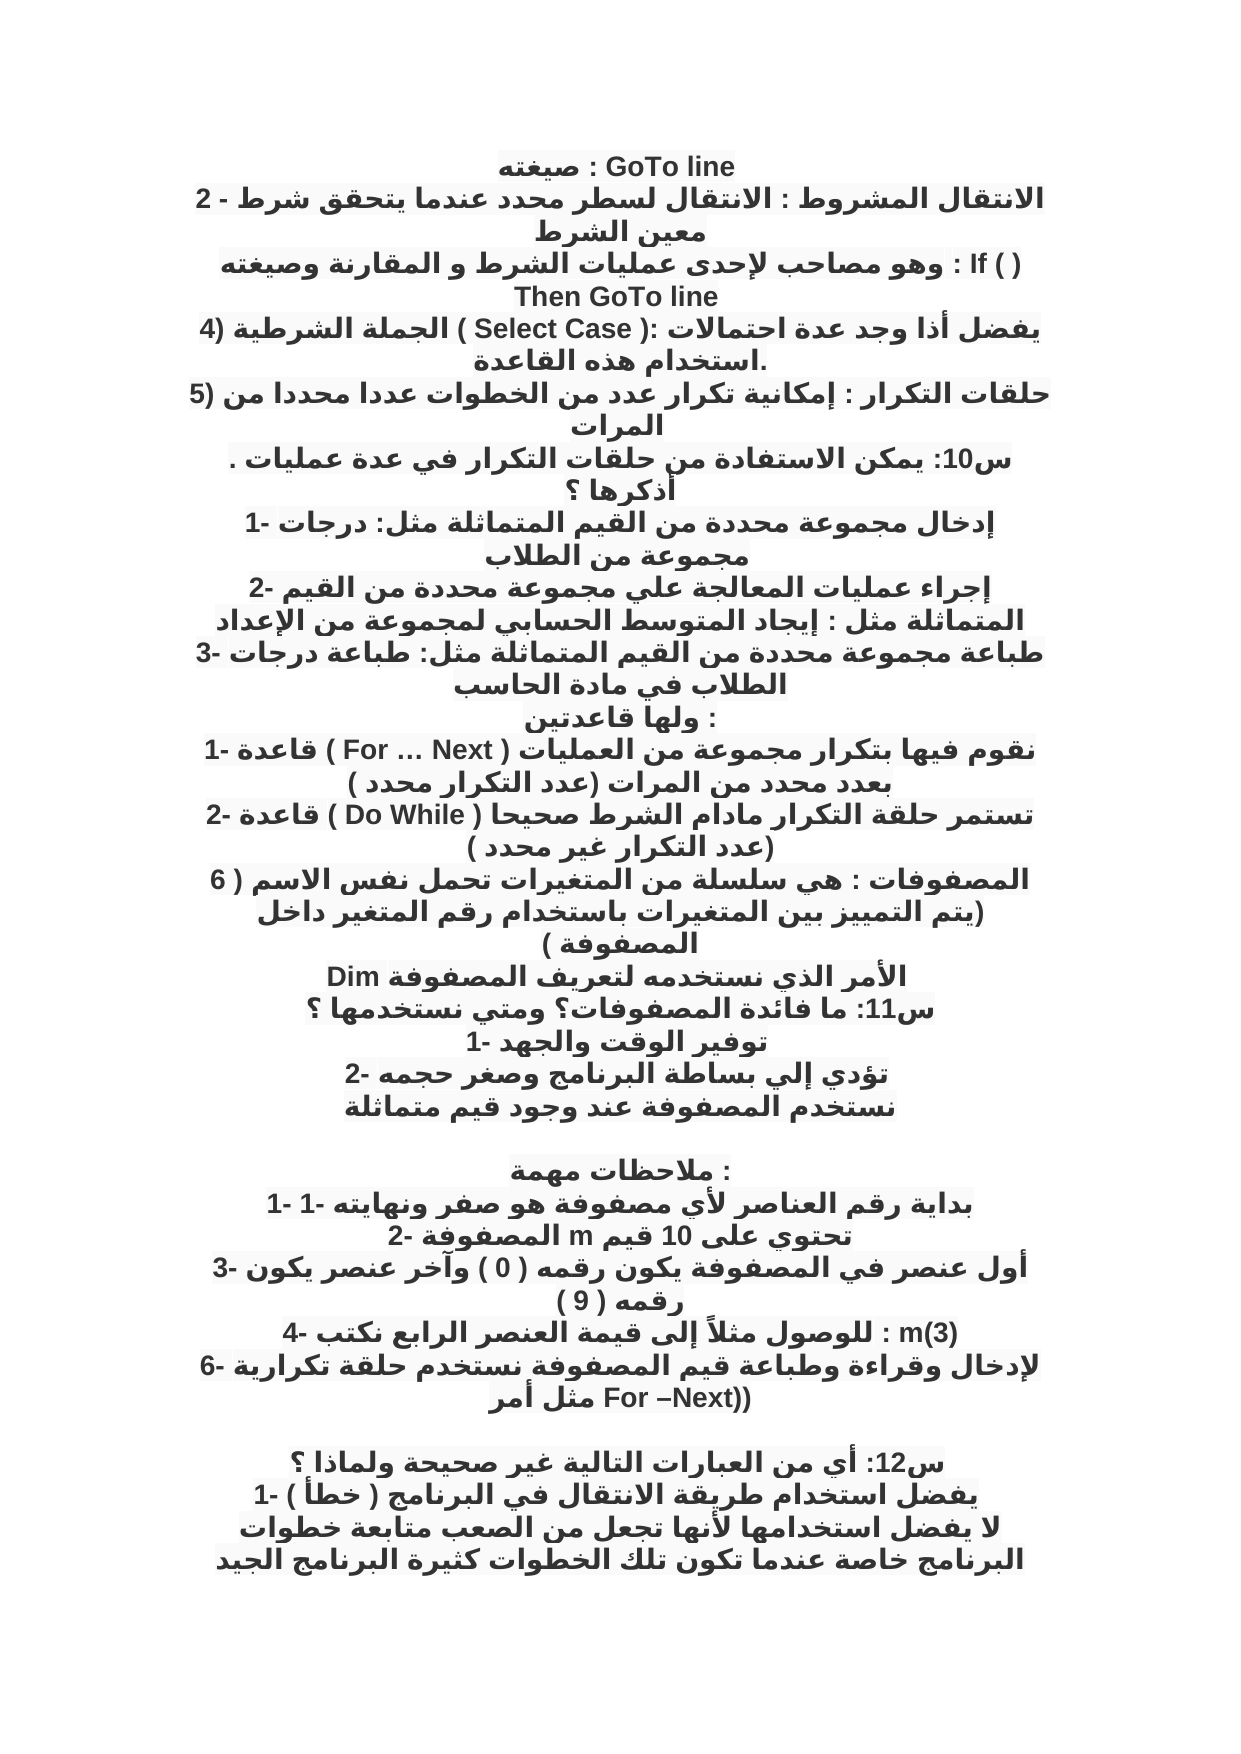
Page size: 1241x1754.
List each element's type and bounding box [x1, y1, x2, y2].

text [187, 150, 1053, 1575]
